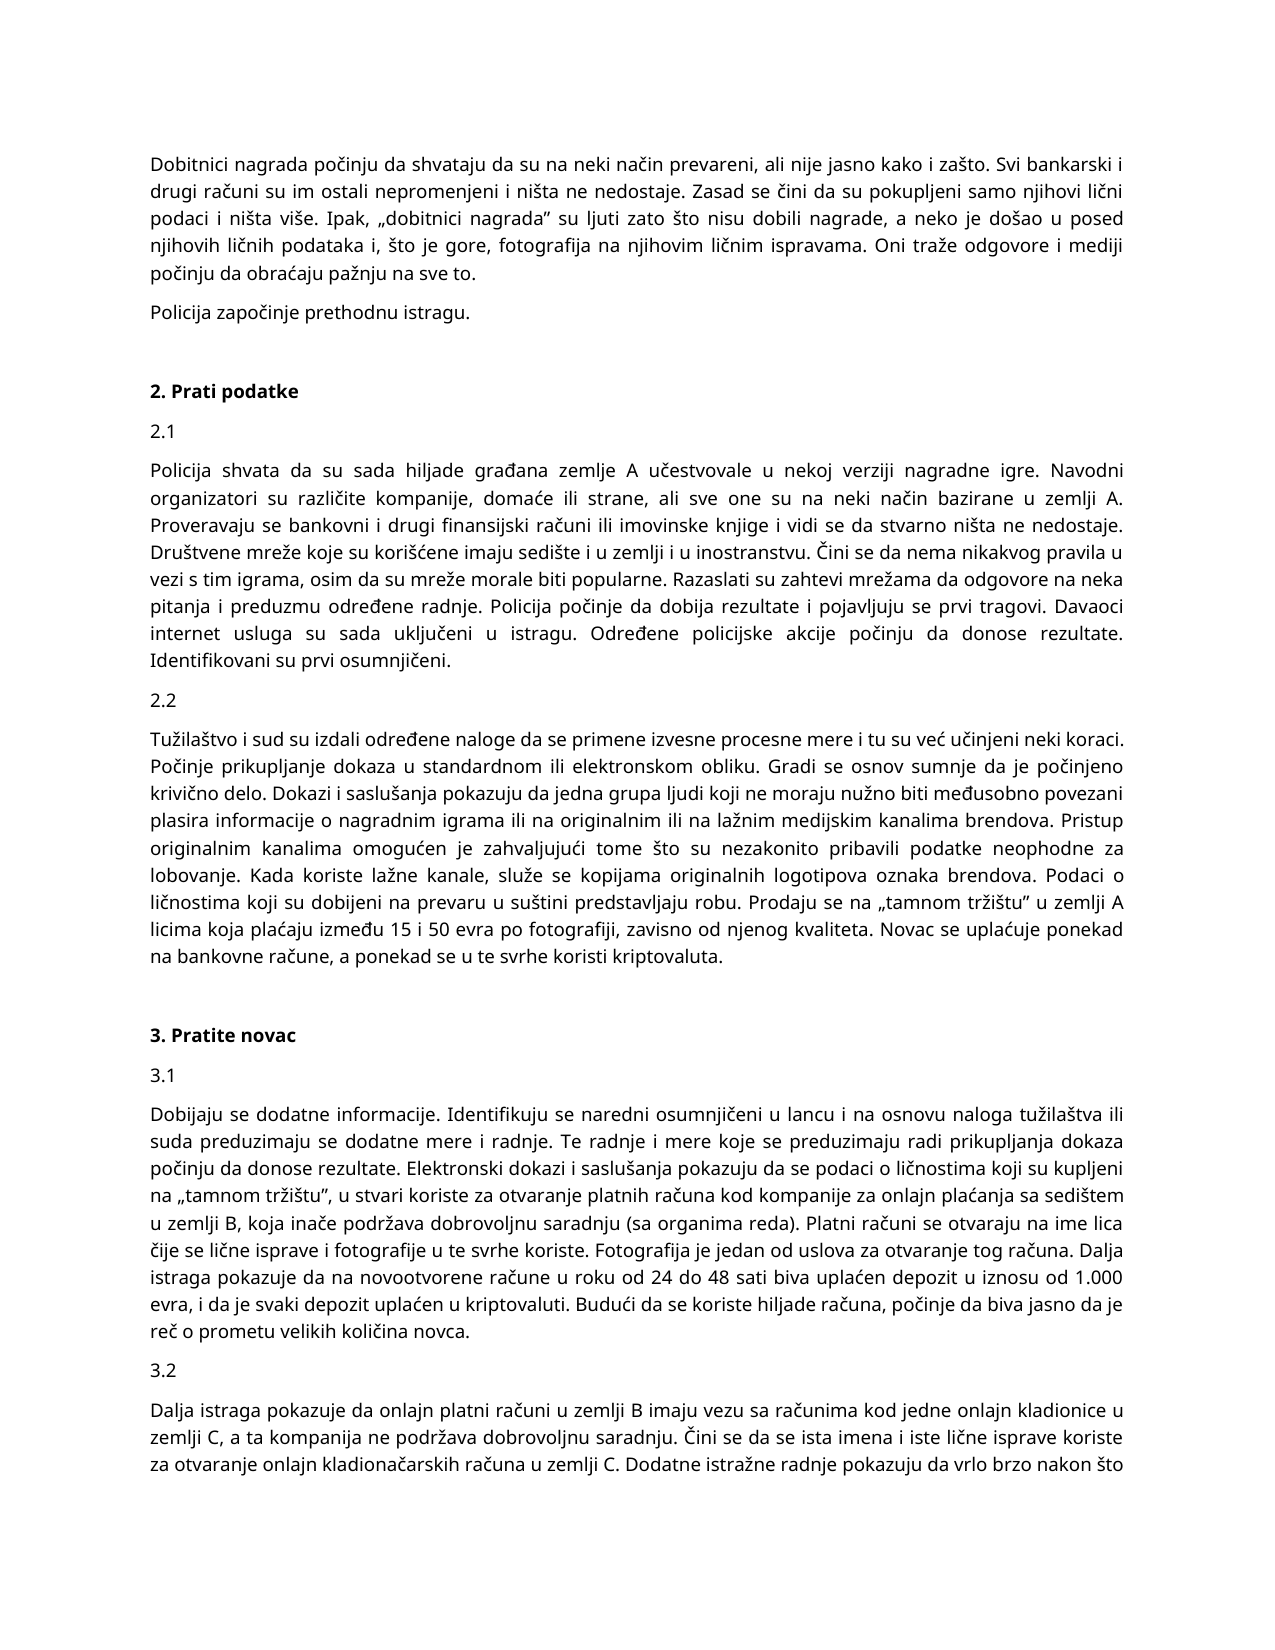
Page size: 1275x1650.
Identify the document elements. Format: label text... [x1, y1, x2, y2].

text 2.1 [150, 417, 1125, 444]
text 2. Prati podatke [150, 377, 1125, 404]
text Dobijaju se dodatne informacije. Identifikuju se naredni osumnjičeni u lancu i na osnovu naloga tužilaštva ili suda preduzimaju se dodatne mere i radnje. Te radnje i mere koje se preduzimaju radi prikupljanja dokaza počinju da donose rezultate. Elektronski dokazi i saslušanja pokazuju da se podaci o ličnostima koji su kupljeni na „tamnom tržištu”, u stvari koriste za otvaranje platnih računa kod kompanije za onlajn plaćanja sa sedištem u zemlji B, koja inače podržava dobrovoljnu saradnju (sa organima reda). Platni računi se otvaraju na ime lica čije se lične isprave i fotografije u te svrhe koriste. Fotografija je jedan od uslova za otvaranje tog računa. Dalja istraga pokazuje da na novootvorene račune u roku od 24 do 48 sati biva uplaćen depozit u iznosu od 1.000 evra, i da je svaki depozit uplaćen u kriptovaluti. Budući da se koriste hiljade računa, počinje da biva jasno da je reč o prometu velikih količina novca. [150, 1100, 1125, 1344]
text 3.2 [150, 1356, 1125, 1383]
text 2.2 [150, 685, 1125, 712]
text Policija započinje prethodnu istragu. [150, 298, 1125, 325]
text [150, 1396, 1125, 1477]
text 3.1 [150, 1060, 1125, 1087]
text Tužilaštvo i sud su izdali određene naloge da se primene izvesne procesne mere i tu su već učinjeni neki koraci. Počinje prikupljanje dokaza u standardnom ili elektronskom obliku. Gradi se osnov sumnje da je počinjeno krivično delo. Dokazi i saslušanja pokazuju da jedna grupa ljudi koji ne moraju nužno biti međusobno povezani plasira informacije o nagradnim igrama ili na originalnim ili na lažnim medijskim kanalima brendova. Pristup originalnim kanalima omogućen je zahvaljujući tome što su nezakonito pribavili podatke neophodne za lobovanje. Kada koriste lažne kanale, služe se kopijama originalnih logotipova oznaka brendova. Podaci o ličnostima koji su dobijeni na prevaru u suštini predstavljaju robu. Prodaju se na „tamnom tržištu” u zemlji A licima koja plaćaju između 15 i 50 evra po fotografiji, zavisno od njenog kvaliteta. Novac se uplaćuje ponekad na bankovne račune, a ponekad se u te svrhe koristi kriptovaluta. [150, 725, 1125, 969]
text 3. Pratite novac [150, 1021, 1125, 1048]
text Dobitnici nagrada počinju da shvataju da su na neki način prevareni, ali nije jasno kako i zašto. Svi bankarski i drugi računi su im ostali nepromenjeni i ništa ne nedostaje. Zasad se čini da su pokupljeni samo njihovi lični podaci i ništa više. Ipak, „dobitnici nagrada” su ljuti zato što nisu dobili nagrade, a neko je došao u posed njihovih ličnih podataka i, što je gore, fotografija na njihovim ličnim ispravama. Oni traže odgovore i mediji počinju da obraćaju pažnju na sve to. [150, 150, 1125, 285]
text Policija shvata da su sada hiljade građana zemlje A učestvovale u nekoj verziji nagradne igre. Navodni organizatori su različite kompanije, domaće ili strane, ali sve one su na neki način bazirane u zemlji A. Proveravaju se bankovni i drugi finansijski računi ili imovinske knjige i vidi se da stvarno ništa ne nedostaje. Društvene mreže koje su korišćene imaju sedište i u zemlji i u inostranstvu. Čini se da nema nikakvog pravila u vezi s tim igrama, osim da su mreže morale biti popularne. Razaslati su zahtevi mrežama da odgovore na neka pitanja i preduzmu određene radnje. Policija počinje da dobija rezultate i pojavljuju se prvi tragovi. Davaoci internet usluga su sada uključeni u istragu. Određene policijske akcije počinju da donose rezultate. Identifikovani su prvi osumnjičeni. [150, 456, 1125, 673]
